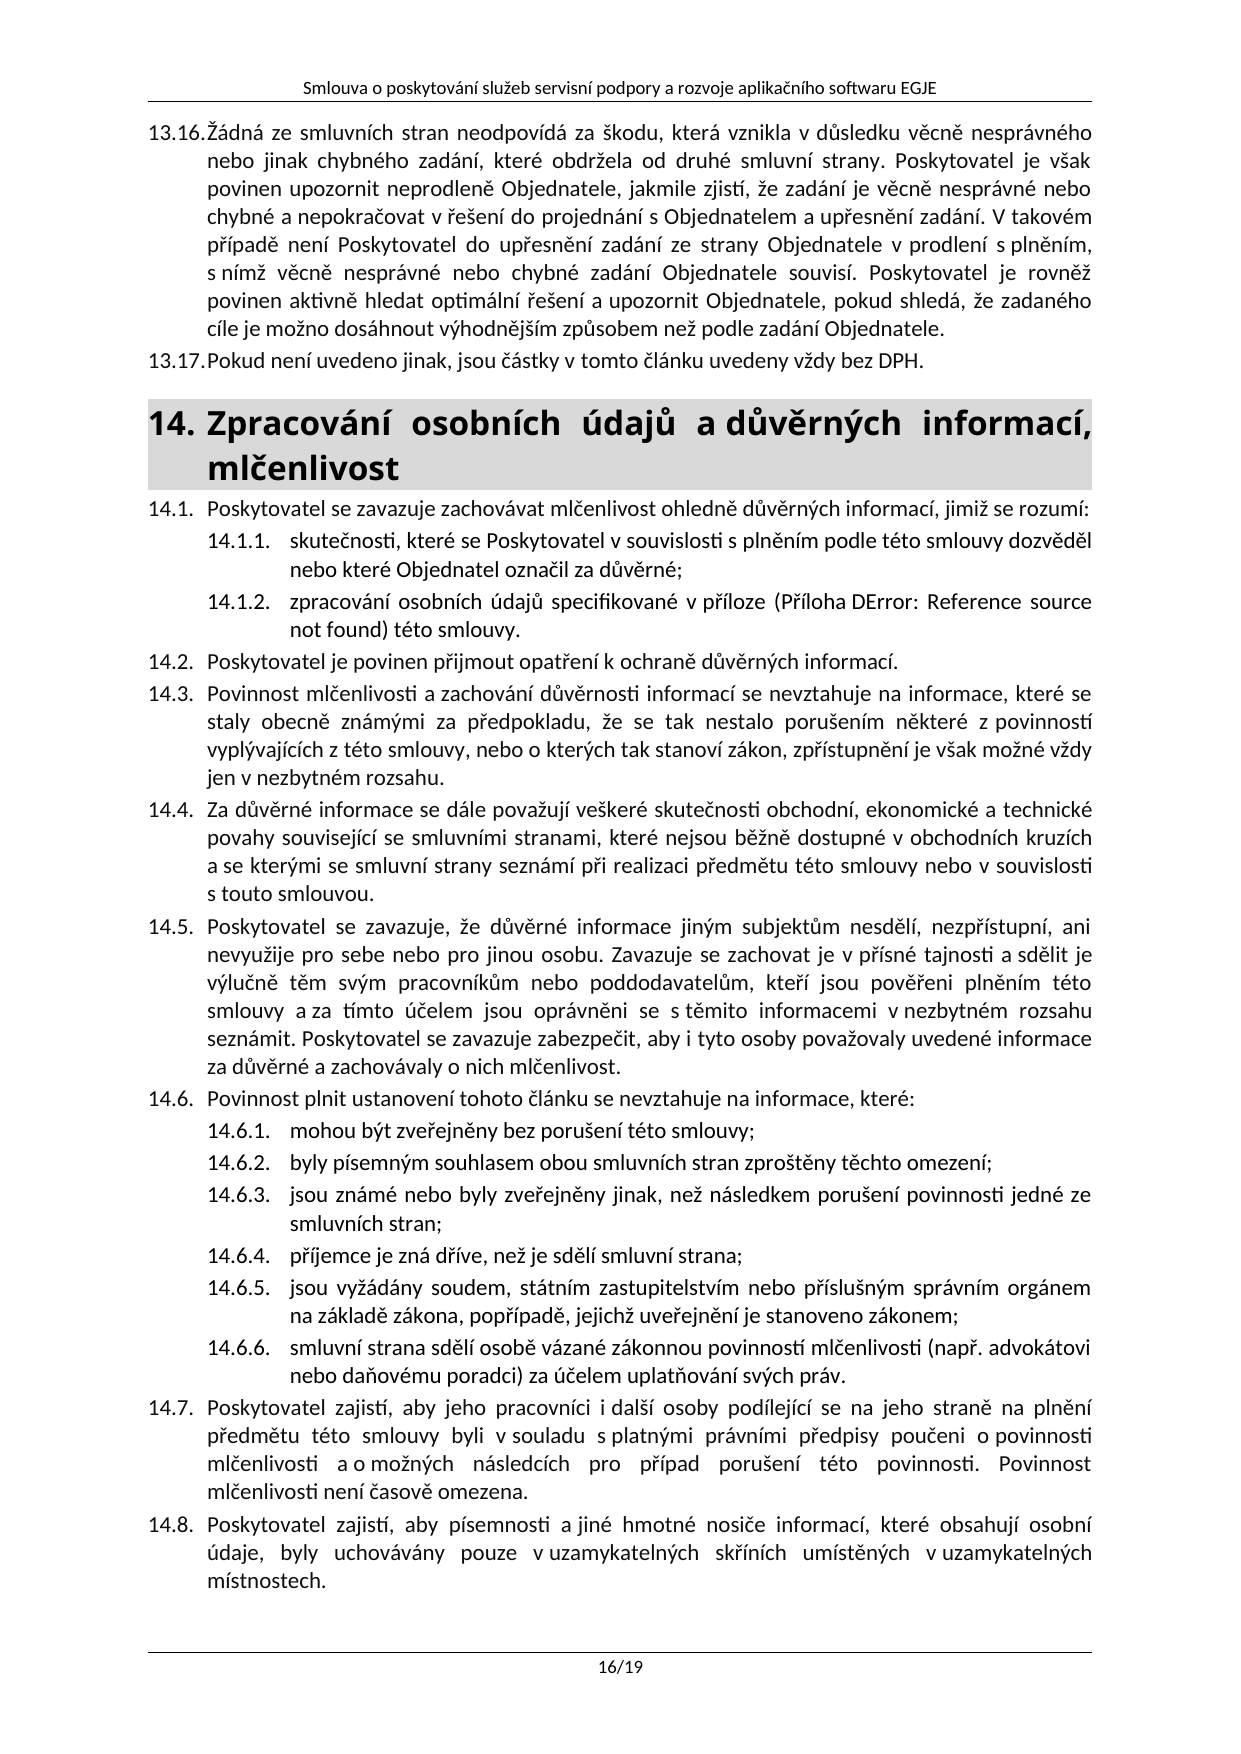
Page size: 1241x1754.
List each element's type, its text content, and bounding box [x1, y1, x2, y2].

subtitle Poskytovatel zajistí, aby písemnosti a jiné hmotné nosiče informací, které obsahují osobní údaje, byly uchovávány pouze v uzamykatelných skříních umístěných v uzamykatelných místnostech. [148, 1510, 1092, 1594]
subtitle Povinnost plnit ustanovení tohoto článku se nevztahuje na informace, které: [148, 1084, 1092, 1112]
subtitle příjemce je zná dříve, než je sdělí smluvní strana; [207, 1241, 1092, 1269]
subtitle Povinnost mlčenlivosti a zachování důvěrnosti informací se nevztahuje na informace, které se staly obecně známými za předpokladu, že se tak nestalo porušením některé z povinností vyplývajících z této smlouvy, nebo o kterých tak stanoví zákon, zpřístupnění je však možné vždy jen v nezbytném rozsahu. [148, 679, 1092, 791]
subtitle Poskytovatel se zavazuje zachovávat mlčenlivost ohledně důvěrných informací, jimiž se rozumí: [148, 494, 1092, 522]
subtitle Poskytovatel je povinen přijmout opatření k ochraně důvěrných informací. [148, 647, 1092, 675]
subtitle skutečnosti, které se Poskytovatel v souvislosti s plněním podle této smlouvy dozvěděl nebo které Objednatel označil za důvěrné; [207, 527, 1092, 583]
subtitle jsou známé nebo byly zveřejněny jinak, než následkem porušení povinnosti jedné ze smluvních stran; [207, 1181, 1092, 1237]
subtitle Poskytovatel zajistí, aby jeho pracovníci i další osoby podílející se na jeho straně na plnění předmětu této smlouvy byli v souladu s platnými právními předpisy poučeni o povinnosti mlčenlivosti a o možných následcích pro případ porušení této povinnosti. Povinnost mlčenlivosti není časově omezena. [148, 1393, 1092, 1506]
subtitle Za důvěrné informace se dále považují veškeré skutečnosti obchodní, ekonomické a technické povahy související se smluvními stranami, které nejsou běžně dostupné v obchodních kruzích a se kterými se smluvní strany seznámí při realizaci předmětu této smlouvy nebo v souvislosti s touto smlouvou. [148, 796, 1092, 908]
subtitle Poskytovatel se zavazuje, že důvěrné informace jiným subjektům nesdělí, nezpřístupní, ani nevyužije pro sebe nebo pro jinou osobu. Zavazuje se zachovat je v přísné tajnosti a sdělit je výlučně těm svým pracovníkům nebo poddodavatelům, kteří jsou pověřeni plněním této smlouvy a za tímto účelem jsou oprávněni se s těmito informacemi v nezbytném rozsahu seznámit. Poskytovatel se zavazuje zabezpečit, aby i tyto osoby považovaly uvedené informace za důvěrné a zachovávaly o nich mlčenlivost. [148, 912, 1092, 1080]
subtitle Zpracování osobních údajů a důvěrných informací, mlčenlivost [148, 399, 1092, 490]
subtitle Žádná ze smluvních stran neodpovídá za škodu, která vznikla v důsledku věcně nesprávného nebo jinak chybného zadání, které obdržela od druhé smluvní strany. Poskytovatel je však povinen upozornit neprodleně Objednatele, jakmile zjistí, že zadání je věcně nesprávné nebo chybné a nepokračovat v řešení do projednání s Objednatelem a upřesnění zadání. V takovém případě není Poskytovatel do upřesnění zadání ze strany Objednatele v prodlení s plněním, s nímž věcně nesprávné nebo chybné zadání Objednatele souvisí. Poskytovatel je rovněž povinen aktivně hledat optimální řešení a upozornit Objednatele, pokud shledá, že zadaného cíle je možno dosáhnout výhodnějším způsobem než podle zadání Objednatele. [148, 118, 1092, 342]
subtitle Pokud není uvedeno jinak, jsou částky v tomto článku uvedeny vždy bez DPH. [148, 346, 1092, 374]
subtitle byly písemným souhlasem obou smluvních stran zproštěny těchto omezení; [207, 1148, 1092, 1176]
subtitle jsou vyžádány soudem, státním zastupitelstvím nebo příslušným správním orgánem na základě zákona, popřípadě, jejichž uveřejnění je stanoveno zákonem; [207, 1273, 1092, 1329]
subtitle smluvní strana sdělí osobě vázané zákonnou povinností mlčenlivosti (např. advokátovi nebo daňovému poradci) za účelem uplatňování svých práv. [207, 1333, 1092, 1389]
subtitle mohou být zveřejněny bez porušení této smlouvy; [207, 1116, 1092, 1144]
